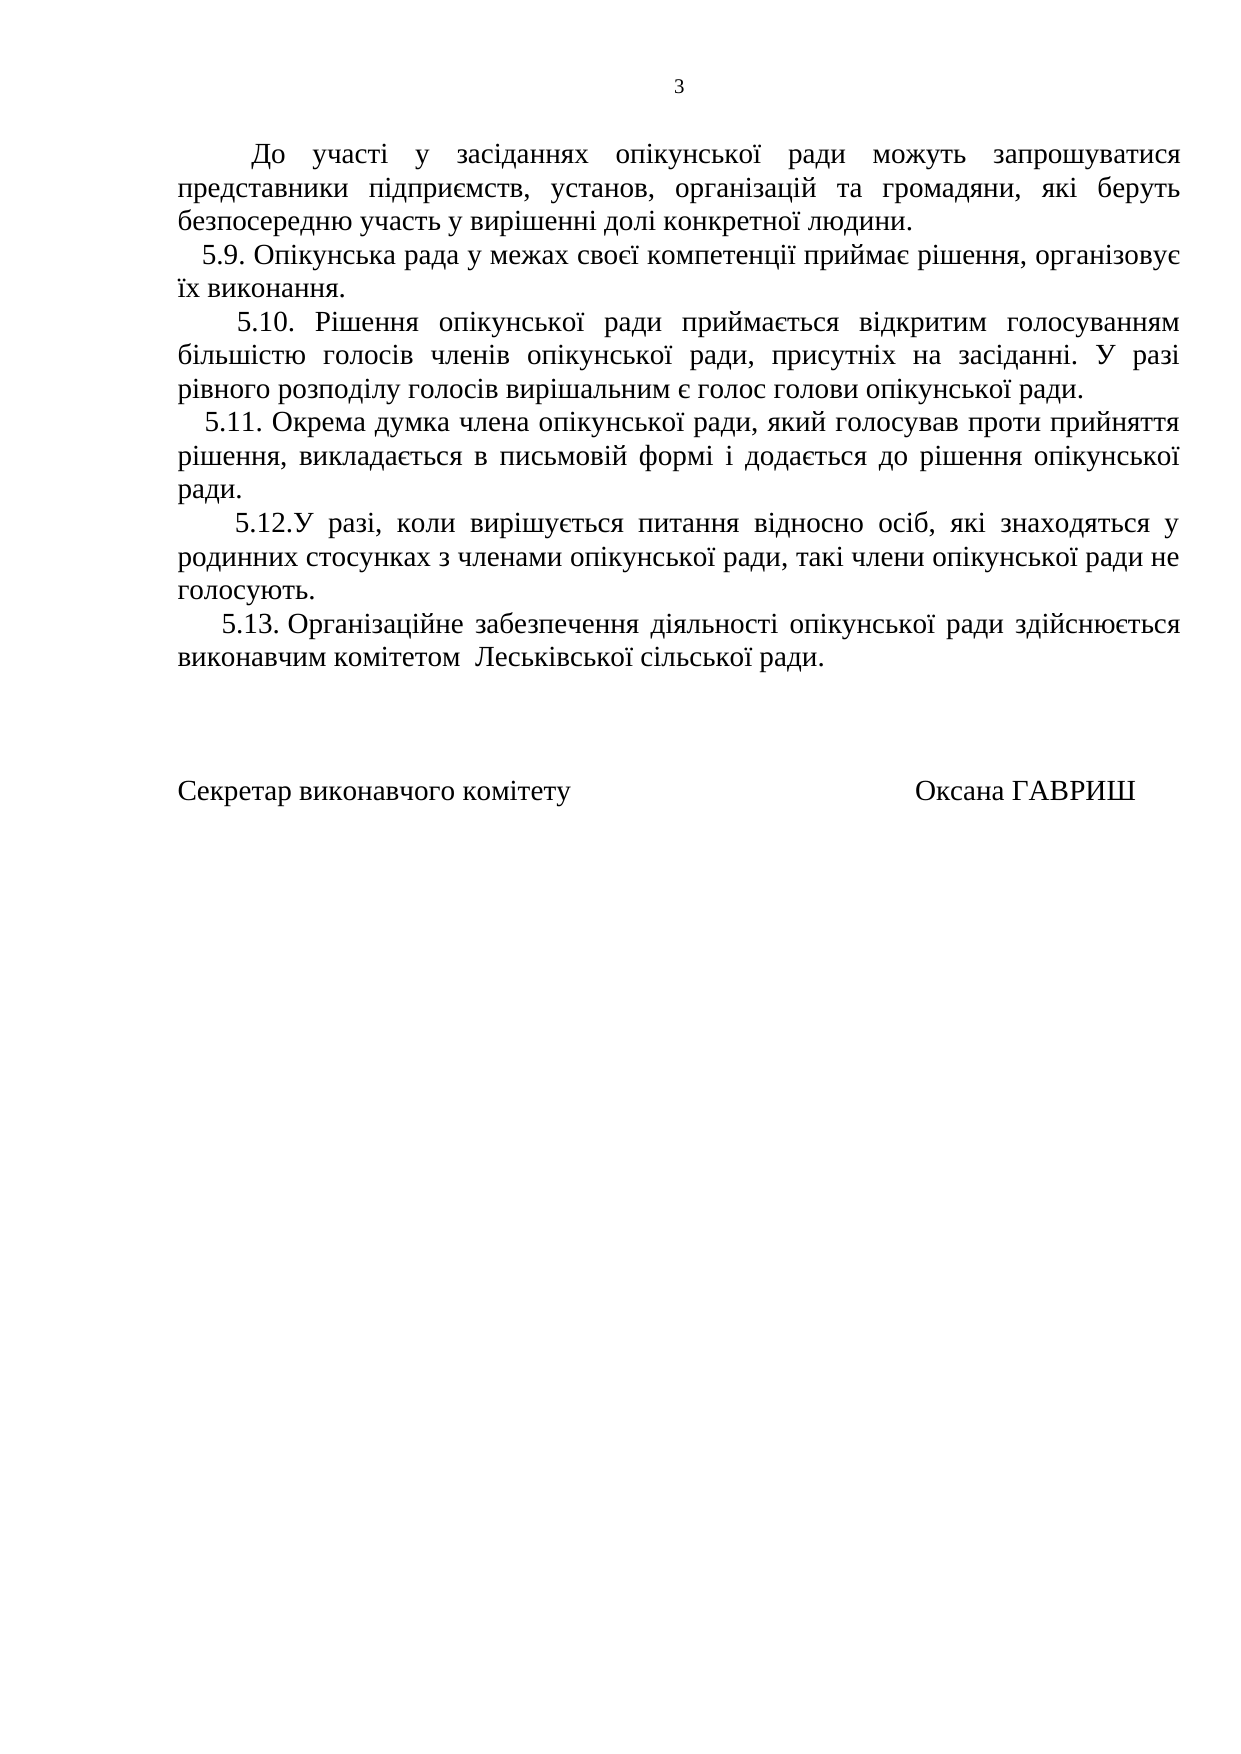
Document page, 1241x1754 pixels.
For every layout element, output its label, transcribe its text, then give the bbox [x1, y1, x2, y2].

text 5.11. Окрема думка члена опікунської ради, який голосував проти прийняття рішення, викладається в письмовій формі і додається до рішення опікунської ради. [177, 404, 1181, 505]
text 5.12.У разі, коли вирішується питання відносно осіб, які знаходяться у родинних стосунках з членами опікунської ради, такі члени опікунської ради не голосують. [177, 505, 1181, 606]
text 5.13. Організаційне забезпечення діяльності опікунської ради здійснюється виконавчим комітетом Леськівської сільської ради. [177, 606, 1181, 673]
text 5.9. Опікунська рада у межах своєї компетенції приймає рішення, організовує їх виконання. [177, 237, 1181, 304]
text 5.10. Рішення опікунської ради приймається відкритим голосуванням більшістю голосів членів опікунської ради, присутніх на засіданні. У разі рівного розподілу голосів вирішальним є голос голови опікунської ради. [177, 304, 1181, 404]
text До участі у засіданнях опікунської ради можуть запрошуватися представники підприємств, установ, організацій та громадяни, які беруть безпосередню участь у вирішенні долі конкретної людини. [177, 136, 1181, 237]
text Секретар виконавчого комітету Оксана ГАВРИШ [177, 773, 1181, 807]
